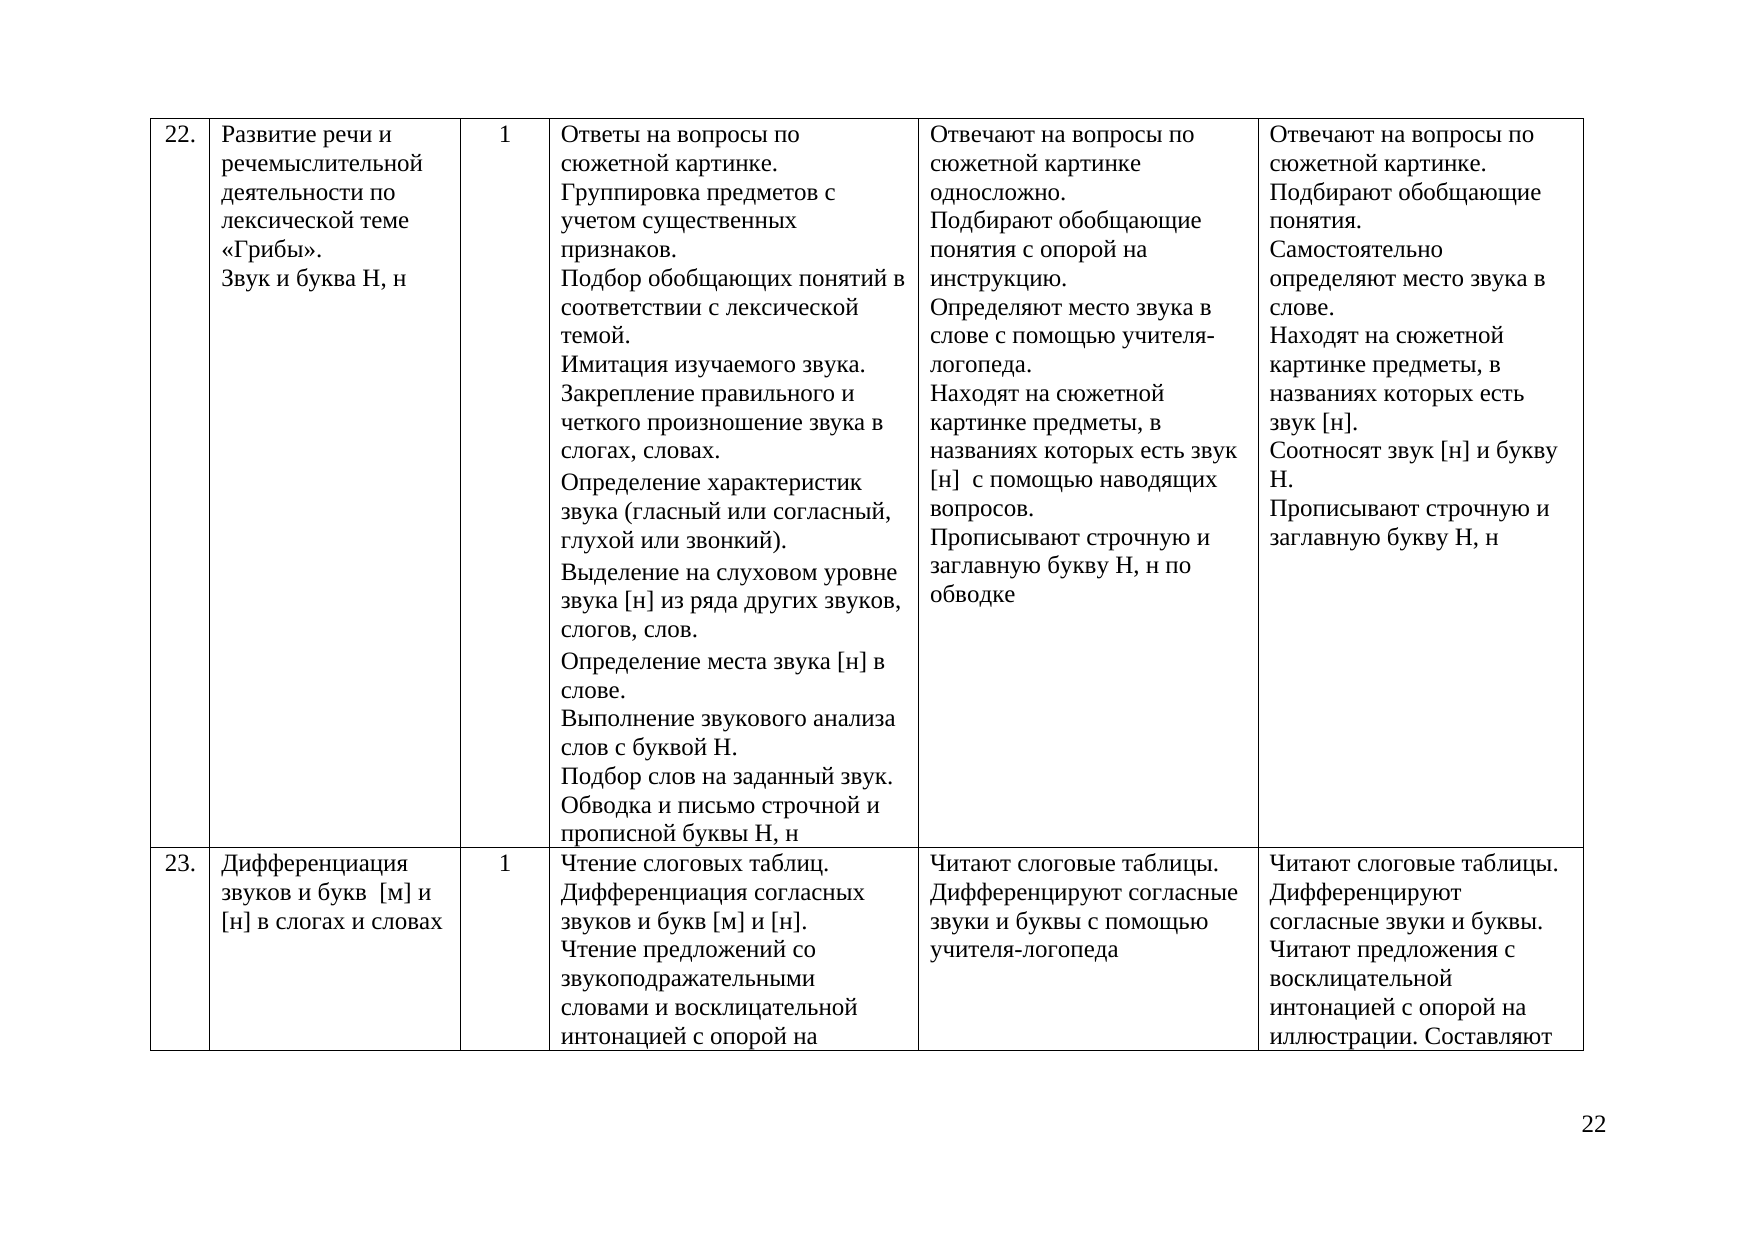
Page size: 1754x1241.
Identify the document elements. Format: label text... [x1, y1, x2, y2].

table_cell Ответы на вопросы по сюжетной картинке. Группировка предметов с учетом существенных признаков. Подбор обобщающих понятий в соответствии с лексической темой. Имитация изучаемого звука. Закрепление правильного и четкого произношение звука в слогах, словах. Определение характеристик звука (гласный или согласный, глухой или звонкий). Выделение на слуховом уровне звука [н] из ряда других звуков, слогов, слов. Определение места звука [н] в слове. Выполнение звукового анализа слов с буквой Н. Подбор слов на заданный звук. Обводка и письмо строчной и прописной буквы Н, н [550, 119, 918, 847]
table_cell 1 [461, 119, 549, 847]
table_cell 1 [461, 848, 549, 1049]
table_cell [210, 848, 460, 1049]
table_cell 22. [151, 119, 209, 847]
table_cell Отвечают на вопросы по сюжетной картинке. Подбирают обобщающие понятия. Самостоятельно определяют место звука в слове. Находят на сюжетной картинке предметы, в названиях которых есть звук [н]. Соотносят звук [н] и букву Н. Прописывают строчную и заглавную букву Н, н [1259, 119, 1583, 847]
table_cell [550, 848, 918, 1049]
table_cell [1259, 848, 1583, 1049]
table_cell Развитие речи и речемыслительной деятельности по лексической теме «Грибы». Звук и буква Н, н [210, 119, 460, 847]
table_cell 23. [151, 848, 209, 1049]
table_cell Отвечают на вопросы по сюжетной картинке односложно. Подбирают обобщающие понятия с опорой на инструкцию. Определяют место звука в слове с помощью учителя-логопеда. Находят на сюжетной картинке предметы, в названиях которых есть звук [н] с помощью наводящих вопросов. Прописывают строчную и заглавную букву Н, н по обводке [919, 119, 1258, 847]
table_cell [919, 848, 1258, 1049]
